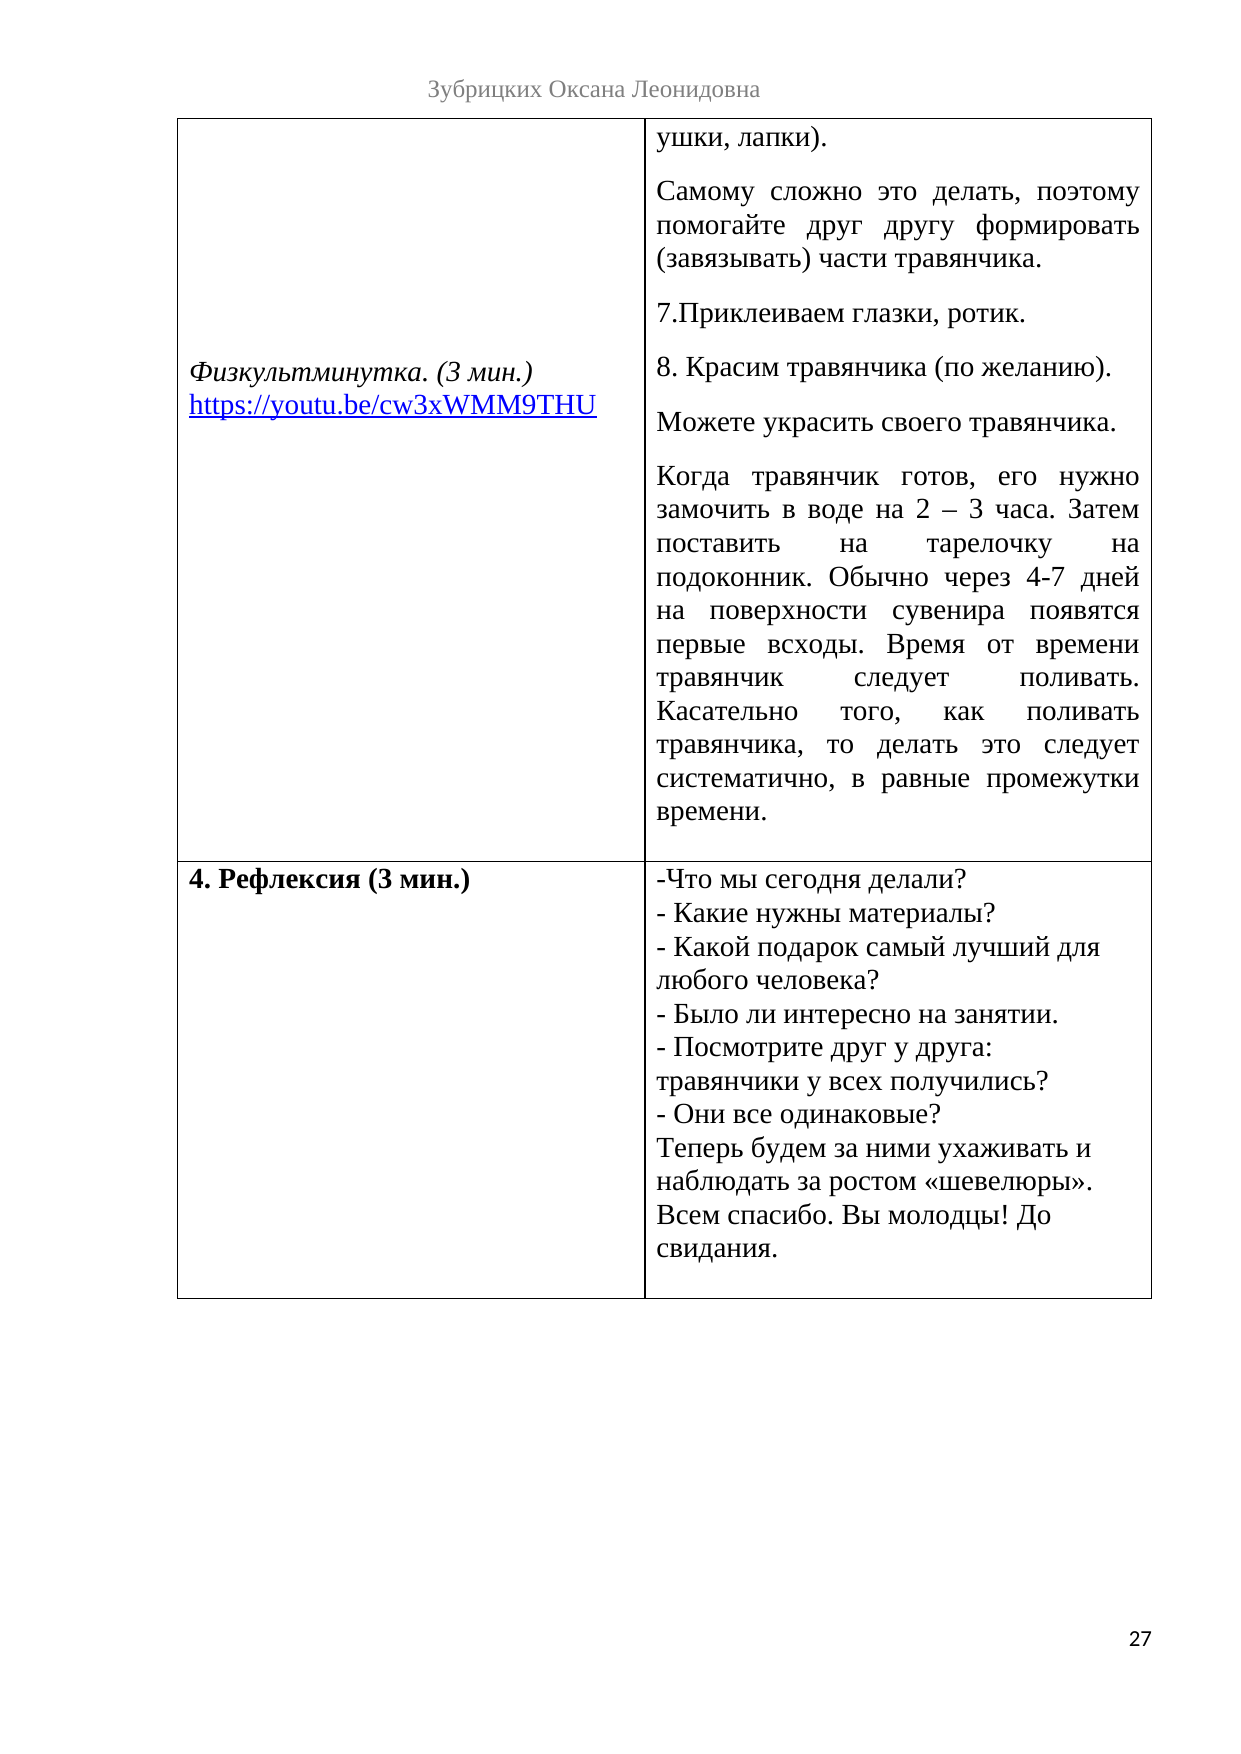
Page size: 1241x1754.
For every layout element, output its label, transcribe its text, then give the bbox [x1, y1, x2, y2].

table_cell -Что мы сегодня делали? - Какие нужны материалы? - Какой подарок самый лучший для любого человека? - Было ли интересно на занятии. - Посмотрите друг у друга: травянчики у всех получились? - Они все одинаковые? Теперь будем за ними ухаживать и наблюдать за ростом «шевелюры». Всем спасибо. Вы молодцы! До свидания. [646, 862, 1151, 1298]
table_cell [178, 119, 644, 861]
table_cell 4. Рефлексия (3 мин.) [178, 862, 644, 1298]
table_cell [646, 119, 1151, 861]
